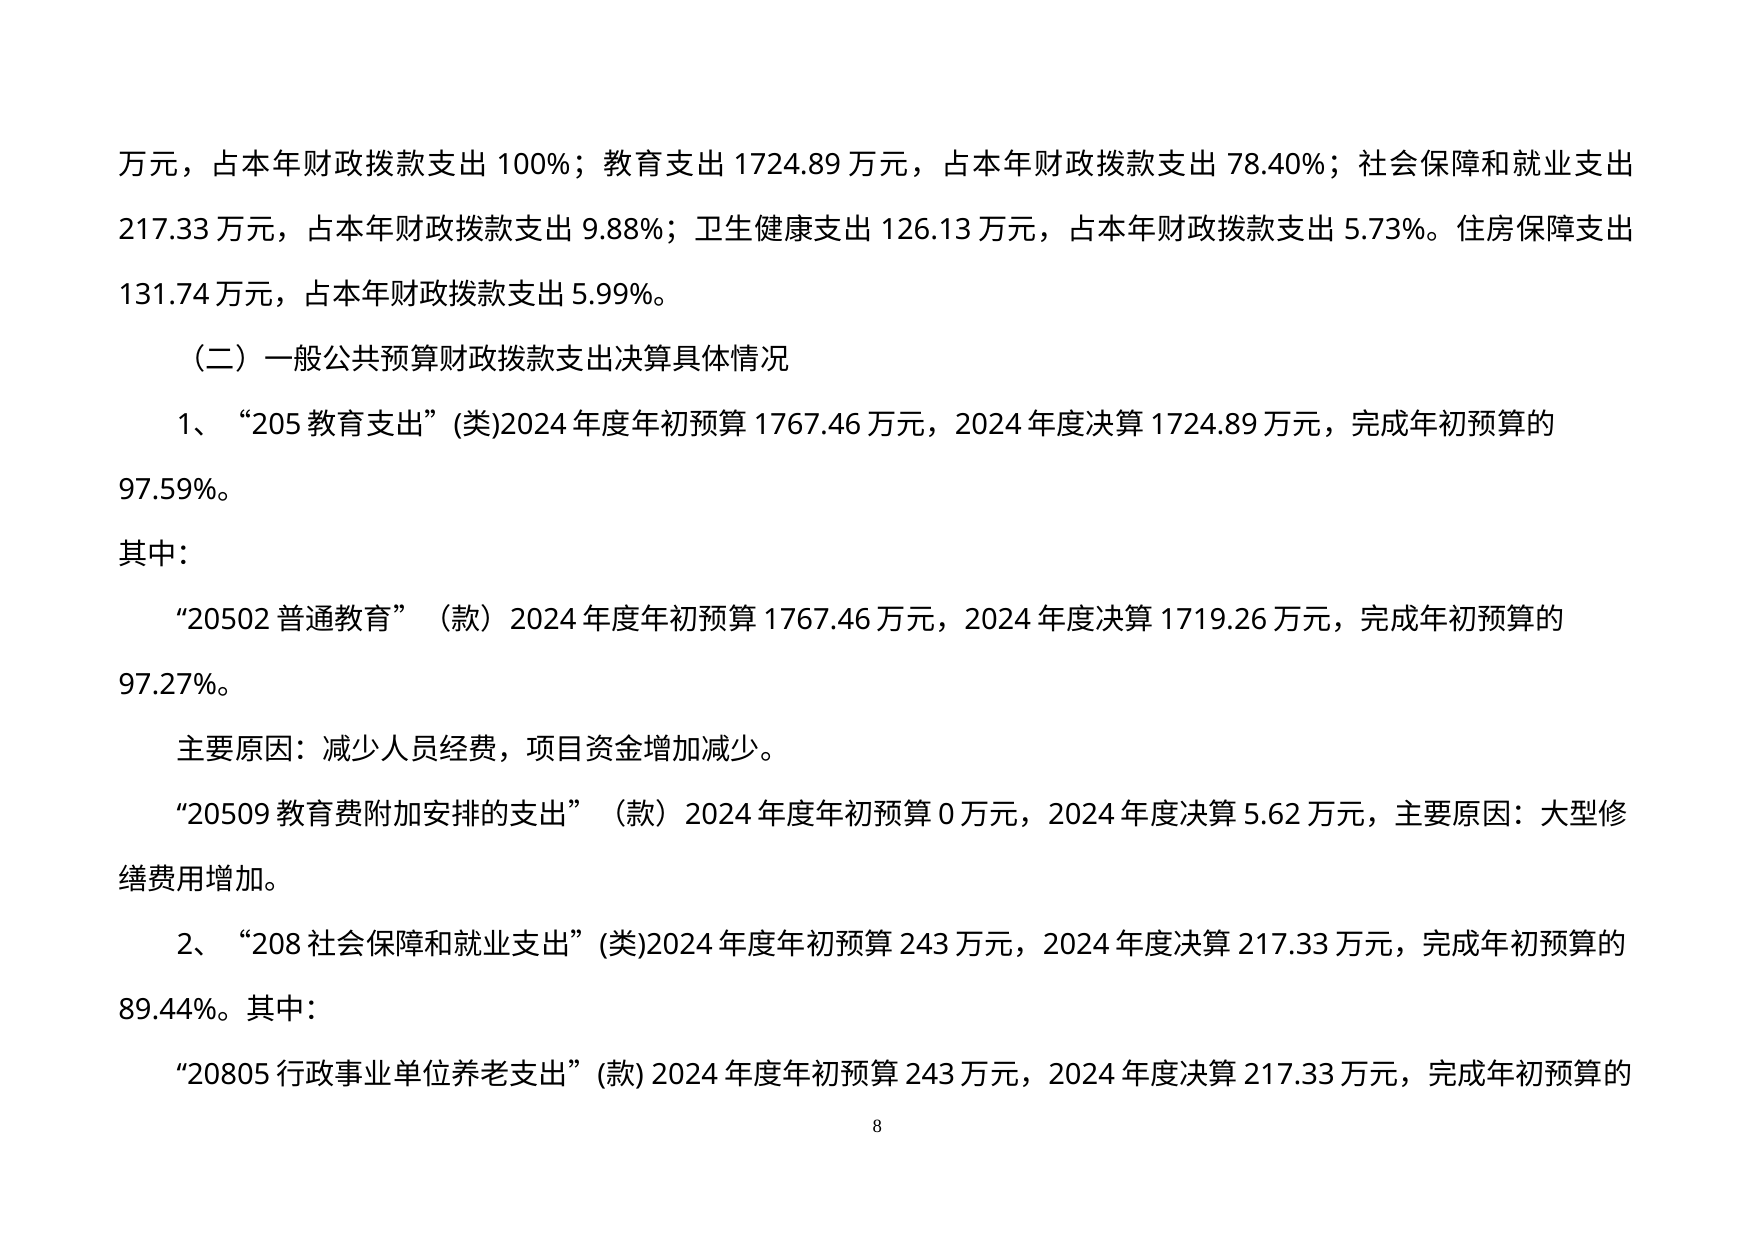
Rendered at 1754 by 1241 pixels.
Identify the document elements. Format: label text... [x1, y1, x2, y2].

text 其中： [118, 519, 1636, 584]
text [118, 1039, 1636, 1104]
text 主要原因：减少人员经费，项目资金增加减少。 [118, 714, 1636, 779]
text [118, 129, 1636, 324]
text （二）一般公共预算财政拨款支出决算具体情况 [118, 324, 1636, 389]
text 2、“208社会保障和就业支出”(类)2024年度年初预算243万元，2024年度决算217.33万元，完成年初预算的89.44%。其中： [118, 909, 1636, 1039]
text 1、“205教育支出”(类)2024年度年初预算1767.46万元，2024年度决算1724.89万元，完成年初预算的97.59%。 [118, 389, 1636, 519]
text “20502普通教育”（款）2024年度年初预算1767.46万元，2024年度决算1719.26万元，完成年初预算的97.27%。 [118, 584, 1636, 714]
text “20509教育费附加安排的支出”（款）2024年度年初预算0万元，2024年度决算5.62万元，主要原因：大型修缮费用增加。 [118, 779, 1636, 909]
